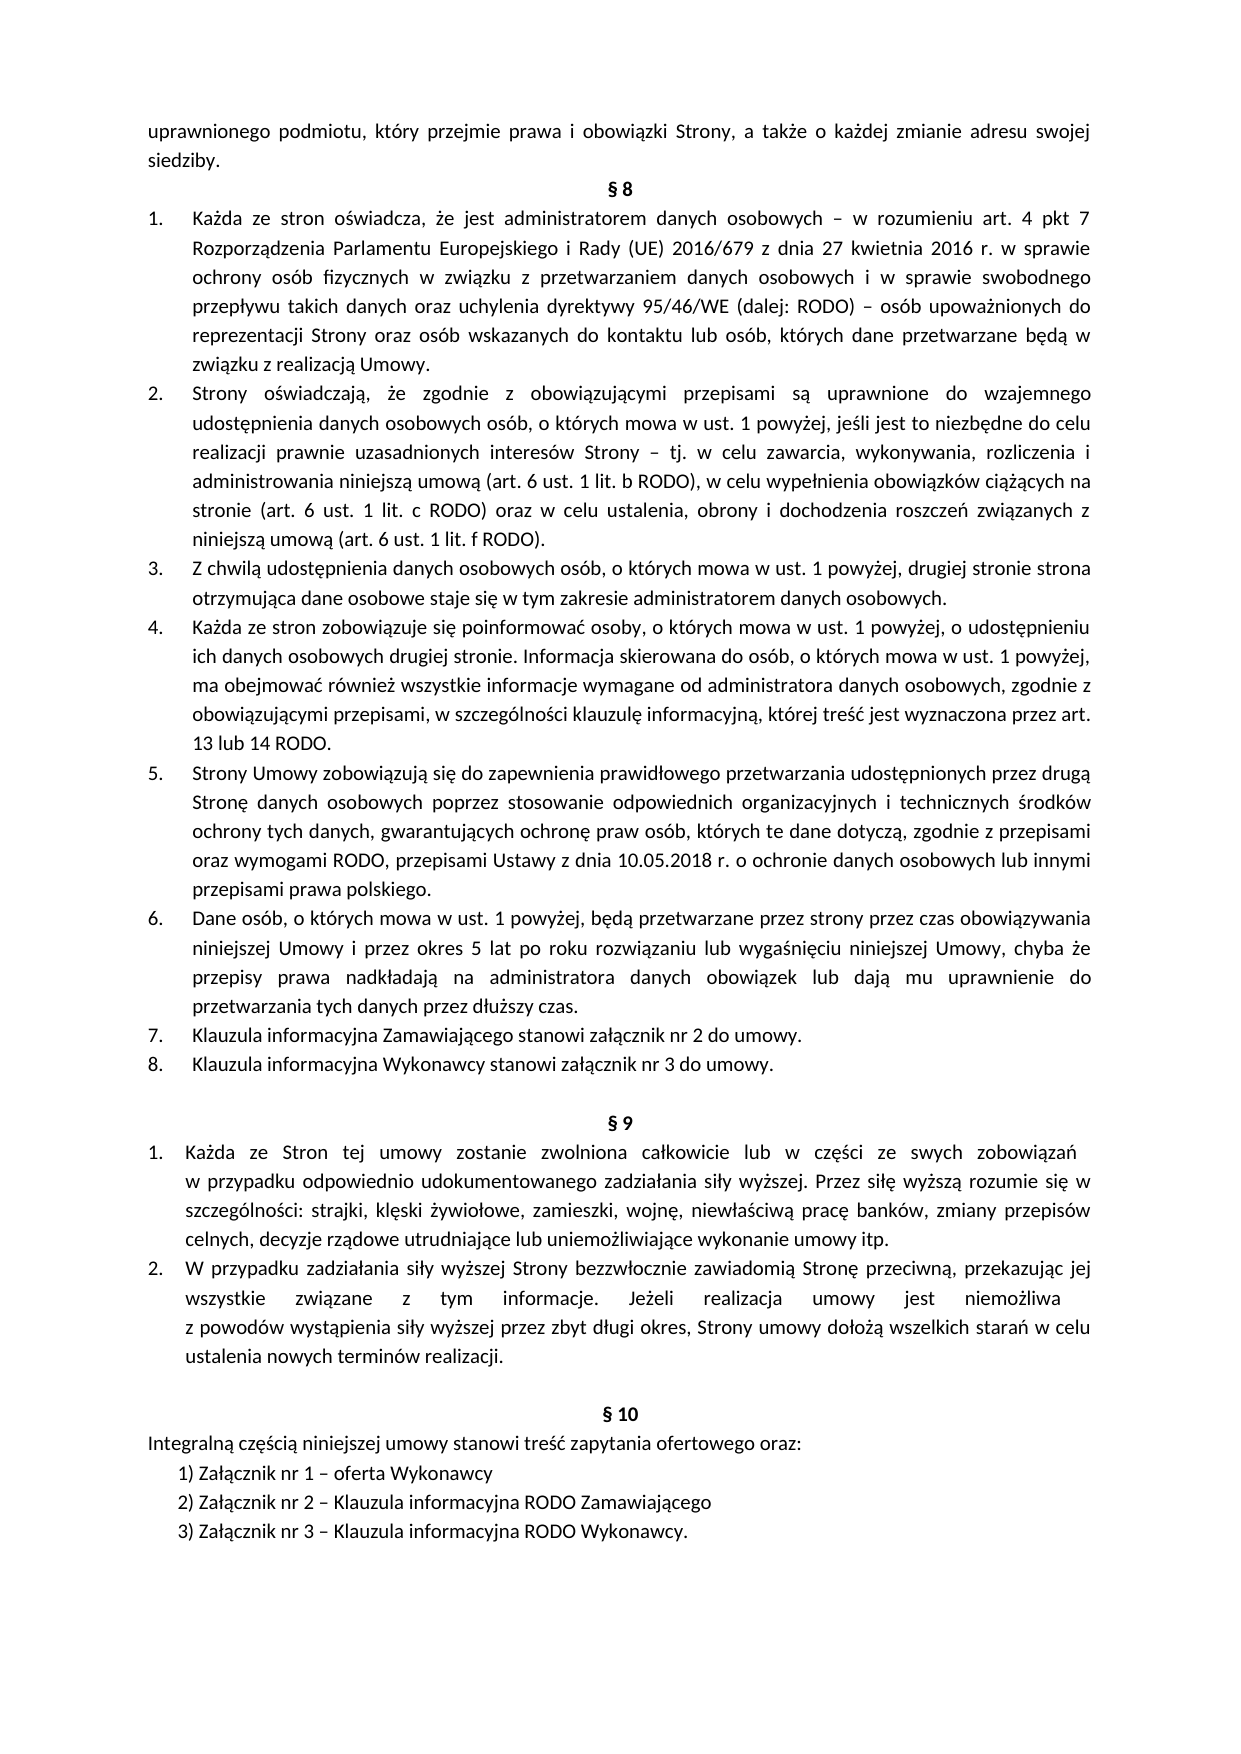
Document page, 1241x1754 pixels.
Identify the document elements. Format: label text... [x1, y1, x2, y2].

text 2) Załącznik nr 2 – Klauzula informacyjna RODO Zamawiającego [148, 1489, 1092, 1514]
text § 10 [148, 1401, 1092, 1427]
text 6. Dane osób, o których mowa w ust. 1 powyżej, będą przetwarzane przez strony przez czas obowiązywania niniejszej Umowy i przez okres 5 lat po roku rozwiązaniu lub wygaśnięciu niniejszej Umowy, chyba że przepisy prawa nadkładają na administratora danych obowiązek lub dają mu uprawnienie do przetwarzania tych danych przez dłuższy czas. [148, 906, 1092, 1018]
text § 8 [148, 176, 1092, 202]
list Każda ze Stron tej umowy zostanie zwolniona całkowicie lub w części ze swych zobowiązań w przypadku odpowiednio udokumentowanego zadziałania siły wyższej. Przez siłę wyższą rozumie się w szczególności: strajki, klęski żywiołowe, zamieszki, wojnę, niewłaściwą pracę banków, zmiany przepisów celnych, decyzje rządowe utrudniające lub uniemożliwiające wykonanie umowy itp. [148, 1139, 1092, 1252]
text 7. Klauzula informacyjna Zamawiającego stanowi załącznik nr 2 do umowy. [148, 1022, 1092, 1048]
text 3. Z chwilą udostępnienia danych osobowych osób, o których mowa w ust. 1 powyżej, drugiej stronie strona otrzymująca dane osobowe staje się w tym zakresie administratorem danych osobowych. [148, 556, 1092, 610]
text § 9 [148, 1110, 1092, 1135]
text 1) Załącznik nr 1 – oferta Wykonawcy [148, 1460, 1092, 1485]
text 4. Każda ze stron zobowiązuje się poinformować osoby, o których mowa w ust. 1 powyżej, o udostępnieniu ich danych osobowych drugiej stronie. Informacja skierowana do osób, o których mowa w ust. 1 powyżej, ma obejmować również wszystkie informacje wymagane od administratora danych osobowych, zgodnie z obowiązującymi przepisami, w szczególności klauzulę informacyjną, której treść jest wyznaczona przez art. 13 lub 14 RODO. [148, 614, 1092, 756]
text 3) Załącznik nr 3 – Klauzula informacyjna RODO Wykonawcy. [148, 1518, 1092, 1543]
text 1. Każda ze stron oświadcza, że jest administratorem danych osobowych – w rozumieniu art. 4 pkt 7 Rozporządzenia Parlamentu Europejskiego i Rady (UE) 2016/679 z dnia 27 kwietnia 2016 r. w sprawie ochrony osób fizycznych w związku z przetwarzaniem danych osobowych i w sprawie swobodnego przepływu takich danych oraz uchylenia dyrektywy 95/46/WE (dalej: RODO) – osób upoważnionych do reprezentacji Strony oraz osób wskazanych do kontaktu lub osób, których dane przetwarzane będą w związku z realizacją Umowy. [148, 206, 1092, 377]
list W przypadku zadziałania siły wyższej Strony bezzwłocznie zawiadomią Stronę przeciwną, przekazując jej wszystkie związane z tym informacje. Jeżeli realizacja umowy jest niemożliwa z powodów wystąpienia siły wyższej przez zbyt długi okres, Strony umowy dołożą wszelkich starań w celu ustalenia nowych terminów realizacji. [148, 1256, 1092, 1368]
text 8. Klauzula informacyjna Wykonawcy stanowi załącznik nr 3 do umowy. [148, 1051, 1092, 1077]
text 5. Strony Umowy zobowiązują się do zapewnienia prawidłowego przetwarzania udostępnionych przez drugą Stronę danych osobowych poprzez stosowanie odpowiednich organizacyjnych i technicznych środków ochrony tych danych, gwarantujących ochronę praw osób, których te dane dotyczą, zgodnie z przepisami oraz wymogami RODO, przepisami Ustawy z dnia 10.05.2018 r. o ochronie danych osobowych lub innymi przepisami prawa polskiego. [148, 760, 1092, 902]
text Integralną częścią niniejszej umowy stanowi treść zapytania ofertowego oraz: [148, 1431, 1092, 1456]
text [148, 118, 1092, 173]
text 2. Strony oświadczają, że zgodnie z obowiązującymi przepisami są uprawnione do wzajemnego udostępnienia danych osobowych osób, o których mowa w ust. 1 powyżej, jeśli jest to niezbędne do celu realizacji prawnie uzasadnionych interesów Strony – tj. w celu zawarcia, wykonywania, rozliczenia i administrowania niniejszą umową (art. 6 ust. 1 lit. b RODO), w celu wypełnienia obowiązków ciążących na stronie (art. 6 ust. 1 lit. c RODO) oraz w celu ustalenia, obrony i dochodzenia roszczeń związanych z niniejszą umową (art. 6 ust. 1 lit. f RODO). [148, 381, 1092, 552]
